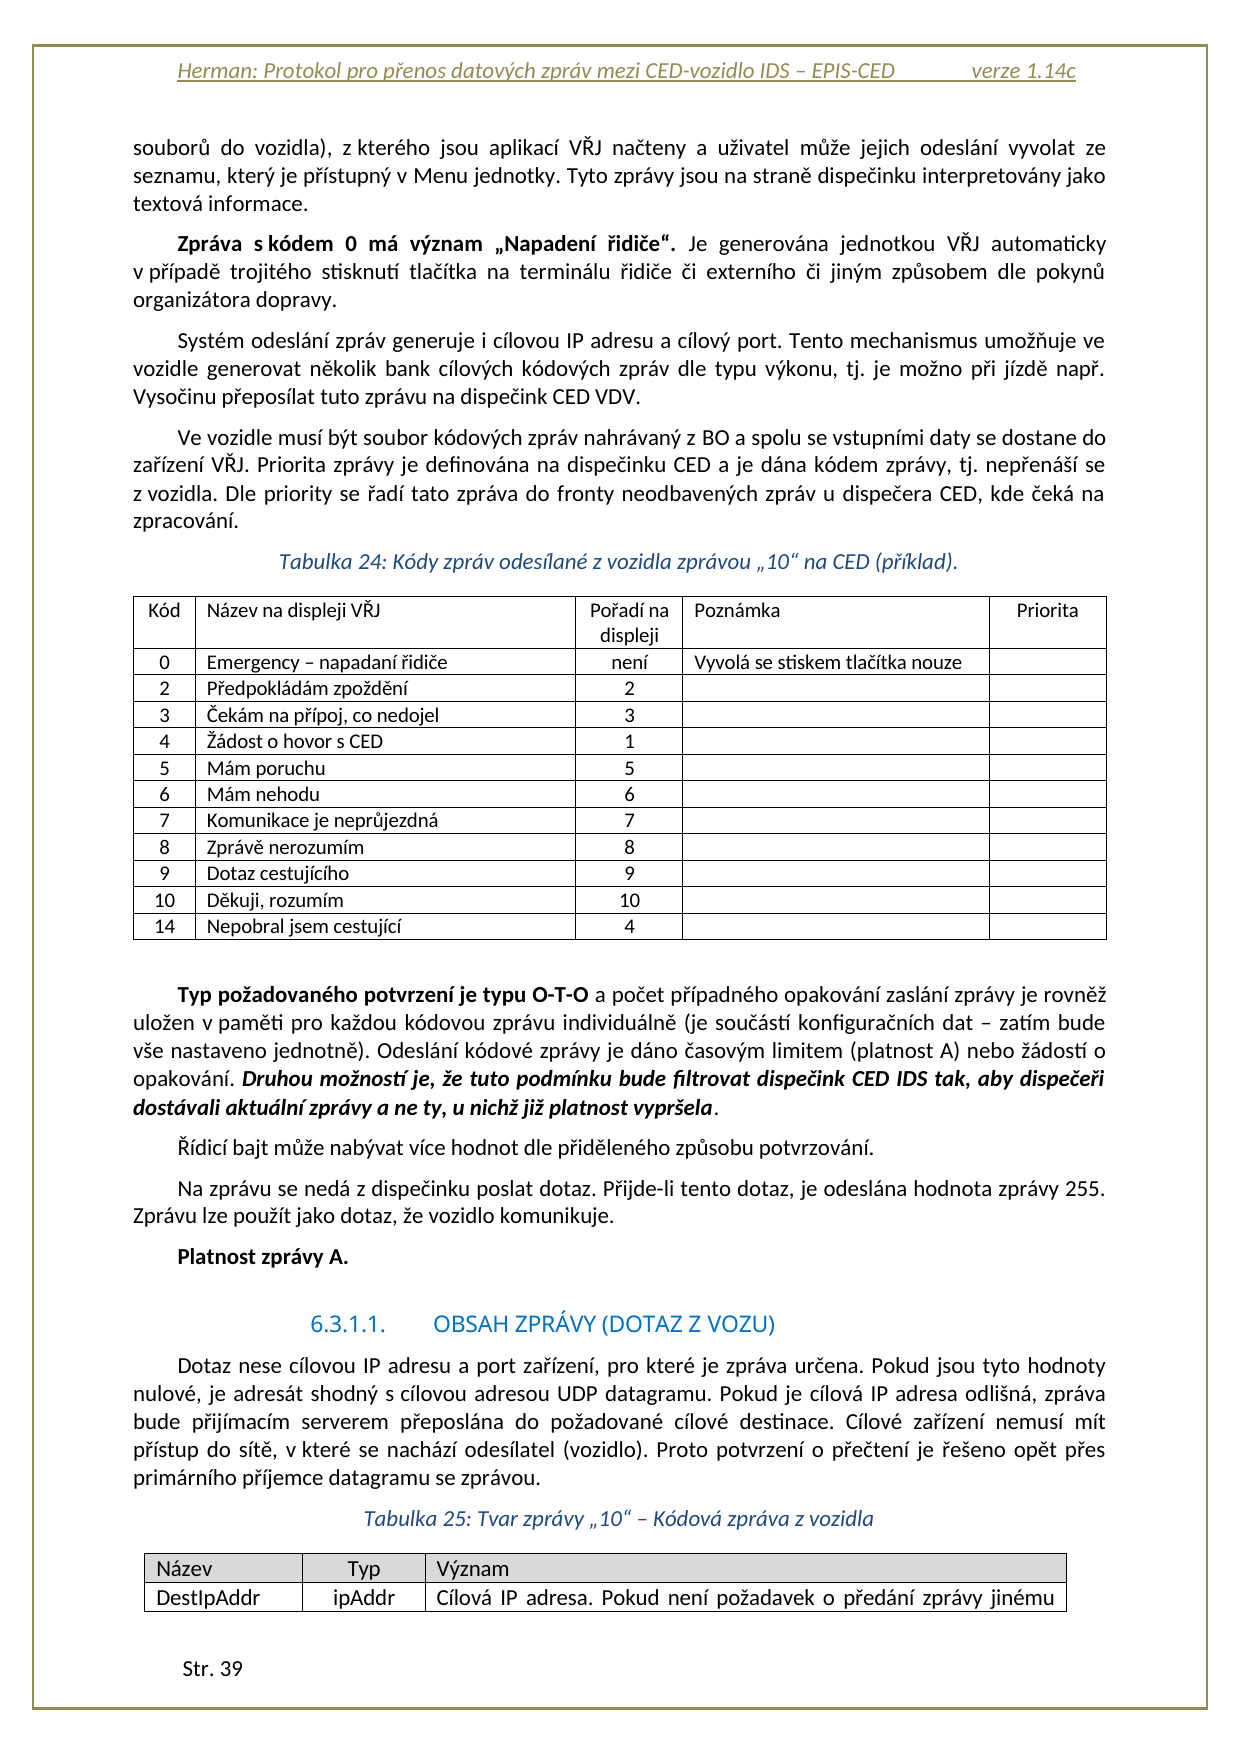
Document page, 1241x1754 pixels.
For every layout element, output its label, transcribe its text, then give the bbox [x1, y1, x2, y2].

table_cell DestIpAddr [145, 1583, 302, 1611]
table_cell [683, 755, 989, 780]
table_header Název na displeji VŘJ [196, 597, 575, 648]
table_cell 7 [576, 808, 682, 833]
text Dotaz nese cílovou IP adresu a port zařízení, pro které je zpráva určena. Pokud jsou tyto hodnoty nulové, je adresát shodný s cílovou adresou UDP datagramu. Pokud je cílová IP adresa odlišná, zpráva bude přijímacím serverem přeposlána do požadované cílové destinace. Cílové zařízení nemusí mít přístup do sítě, v které se nachází odesílatel (vozidlo). Proto potvrzení o přečtení je řešeno opět přes primárního příjemce datagramu se zprávou. [133, 1351, 1107, 1492]
table_cell [990, 887, 1106, 912]
text Řídicí bajt může nabývat více hodnot dle přiděleného způsobu potvrzování. [133, 1133, 1107, 1161]
table_cell Emergency – napadaní řidiče [196, 649, 575, 674]
table_cell Vyvolá se stiskem tlačítka nouze [683, 649, 989, 674]
table_cell Čekám na přípoj, co nedojel [196, 702, 575, 727]
table_cell [990, 914, 1106, 939]
table_cell 3 [576, 702, 682, 727]
table_cell [683, 834, 989, 859]
table_header Priorita [990, 597, 1106, 648]
table_cell [683, 861, 989, 886]
table_cell Děkuji, rozumím [196, 887, 575, 912]
table_header Název [145, 1554, 302, 1582]
table_cell 6 [134, 781, 195, 807]
table_cell [990, 861, 1106, 886]
table_header Kód [134, 597, 195, 648]
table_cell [426, 1583, 1066, 1611]
table_cell [683, 887, 989, 912]
text Zpráva s kódem 0 má význam „Napadení řidiče“. Je generována jednotkou VŘJ automaticky v případě trojitého stisknutí tlačítka na terminálu řidiče či externího či jiným způsobem dle pokynů organizátora dopravy. [133, 229, 1107, 313]
table_cell 14 [134, 914, 195, 939]
table_cell 5 [134, 755, 195, 780]
table_cell [683, 781, 989, 807]
table_cell [683, 914, 989, 939]
table_cell [990, 702, 1106, 727]
table_header Typ [303, 1554, 425, 1582]
text Ve vozidle musí být soubor kódových zpráv nahrávaný z BO a spolu se vstupními daty se dostane do zařízení VŘJ. Priorita zprávy je definována na dispečinku CED a je dána kódem zprávy, tj. nepřenáší se z vozidla. Dle priority se řadí tato zpráva do fronty neodbavených zpráv u dispečera CED, kde čeká na zpracování. [133, 423, 1107, 535]
text Na zprávu se nedá z dispečinku poslat dotaz. Přijde-li tento dotaz, je odeslána hodnota zprávy 255. Zprávu lze použít jako dotaz, že vozidlo komunikuje. [133, 1174, 1107, 1230]
table_cell Předpokládám zpoždění [196, 675, 575, 701]
table_cell ipAddr [303, 1583, 425, 1611]
table_header Poznámka [683, 597, 989, 648]
table_cell 4 [134, 728, 195, 754]
table_cell [990, 728, 1106, 754]
table_cell Nepobral jsem cestující [196, 914, 575, 939]
table_cell 3 [134, 702, 195, 727]
table_cell [990, 808, 1106, 833]
table_cell Zprávě nerozumím [196, 834, 575, 859]
table_cell 4 [576, 914, 682, 939]
subtitle Obsah zprávy (dotaz z vozu) [266, 1308, 1107, 1339]
table_cell Žádost o hovor s CED [196, 728, 575, 754]
table_cell 6 [576, 781, 682, 807]
table_cell 2 [576, 675, 682, 701]
table_cell [990, 755, 1106, 780]
table_cell 9 [134, 861, 195, 886]
table_cell není [576, 649, 682, 674]
table_cell [990, 834, 1106, 859]
table_cell 0 [134, 649, 195, 674]
table_cell [683, 675, 989, 701]
table_cell 10 [134, 887, 195, 912]
table_cell 9 [576, 861, 682, 886]
table_cell 1 [576, 728, 682, 754]
table_cell 10 [576, 887, 682, 912]
table_cell [683, 728, 989, 754]
table_cell [990, 649, 1106, 674]
table_cell Komunikace je neprůjezdná [196, 808, 575, 833]
table_header Význam [426, 1554, 1066, 1582]
table_cell 8 [576, 834, 682, 859]
text Systém odeslání zpráv generuje i cílovou IP adresu a cílový port. Tento mechanismus umožňuje ve vozidle generovat několik bank cílových kódových zpráv dle typu výkonu, tj. je možno při jízdě např. Vysočinu přeposílat tuto zprávu na dispečink CED VDV. [133, 326, 1107, 410]
table_cell 8 [134, 834, 195, 859]
table_cell Mám nehodu [196, 781, 575, 807]
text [133, 133, 1107, 217]
table_cell [683, 808, 989, 833]
table_header Pořadí na displeji [576, 597, 682, 648]
table_cell [990, 675, 1106, 701]
table_cell 7 [134, 808, 195, 833]
table_cell [990, 781, 1106, 807]
table_cell 2 [134, 675, 195, 701]
text Typ požadovaného potvrzení je typu O-T-O a počet případného opakování zaslání zprávy je rovněž uložen v paměti pro každou kódovou zprávu individuálně (je součástí konfiguračních dat – zatím bude vše nastaveno jednotně). Odeslání kódové zprávy je dáno časovým limitem (platnost A) nebo žádostí o opakování. Druhou možností je, že tuto podmínku bude filtrovat dispečink CED IDS tak, aby dispečeři dostávali aktuální zprávy a ne ty, u nichž již platnost vypršela. [133, 981, 1107, 1121]
table_cell [683, 702, 989, 727]
table_cell Mám poruchu [196, 755, 575, 780]
table_cell Dotaz cestujícího [196, 861, 575, 886]
table_cell 5 [576, 755, 682, 780]
text Platnost zprávy A. [133, 1242, 1107, 1270]
